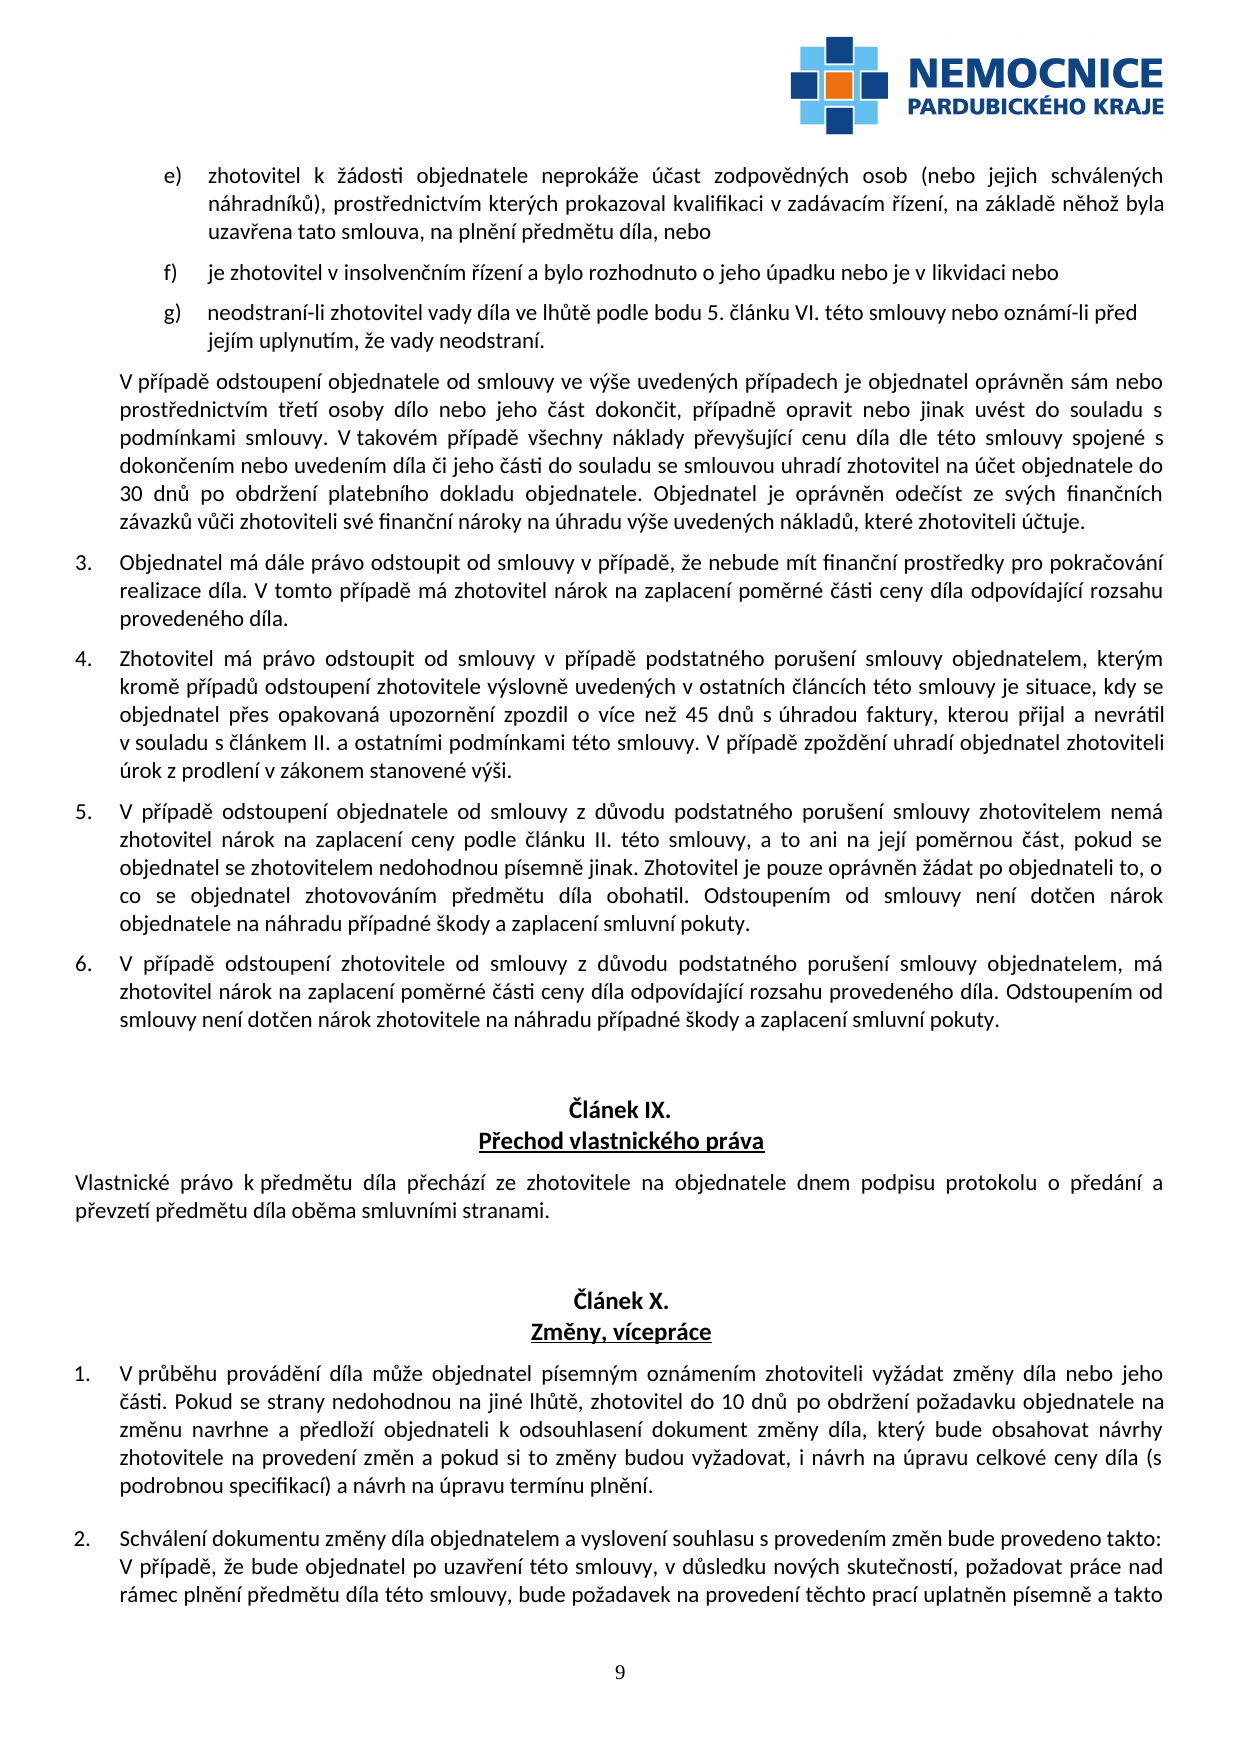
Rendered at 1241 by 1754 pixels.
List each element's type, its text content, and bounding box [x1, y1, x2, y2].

picture [789, 35, 1164, 136]
text 5. V případě odstoupení objednatele od smlouvy z důvodu podstatného porušení smlouvy zhotovitelem nemá zhotovitel nárok na zaplacení ceny podle článku II. této smlouvy, a to ani na její poměrnou část, pokud se objednatel se zhotovitelem nedohodnou písemně jinak. Zhotovitel je pouze oprávněn žádat po objednateli to, o co se objednatel zhotovováním předmětu díla obohatil. Odstoupením od smlouvy není dotčen nárok objednatele na náhradu případné škody a zaplacení smluvní pokuty. [75, 797, 1165, 937]
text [119, 1552, 1165, 1608]
text Změny, vícepráce [75, 1316, 1168, 1346]
text Přechod vlastnického práva [75, 1125, 1168, 1156]
text 6. V případě odstoupení zhotovitele od smlouvy z důvodu podstatného porušení smlouvy objednatelem, má zhotovitel nárok na zaplacení poměrné části ceny díla odpovídající rozsahu provedeného díla. Odstoupením od smlouvy není dotčen nárok zhotovitele na náhradu případné škody a zaplacení smluvní pokuty. [75, 949, 1165, 1033]
text 4. Zhotovitel má právo odstoupit od smlouvy v případě podstatného porušení smlouvy objednatelem, kterým kromě případů odstoupení zhotovitele výslovně uvedených v ostatních článcích této smlouvy je situace, kdy se objednatel přes opakovaná upozornění zpozdil o více než 45 dnů s úhradou faktury, kterou přijal a nevrátil v souladu s článkem II. a ostatními podmínkami této smlouvy. V případě zpoždění uhradí objednatel zhotoviteli úrok z prodlení v zákonem stanovené výši. [75, 644, 1165, 784]
text 2. Schválení dokumentu změny díla objednatelem a vyslovení souhlasu s provedením změn bude provedeno takto: [73, 1524, 1165, 1552]
text Článek X. [75, 1285, 1168, 1316]
text 1. V průběhu provádění díla může objednatel písemným oznámením zhotoviteli vyžádat změny díla nebo jeho části. Pokud se strany nedohodnou na jiné lhůtě, zhotovitel do 10 dnů po obdržení požadavku objednatele na změnu navrhne a předloží objednateli k odsouhlasení dokument změny díla, který bude obsahovat návrhy zhotovitele na provedení změn a pokud si to změny budou vyžadovat, i návrh na úpravu celkové ceny díla (s podrobnou specifikací) a návrh na úpravu termínu plnění. [73, 1359, 1165, 1499]
text V případě odstoupení objednatele od smlouvy ve výše uvedených případech je objednatel oprávněn sám nebo prostřednictvím třetí osoby dílo nebo jeho část dokončit, případně opravit nebo jinak uvést do souladu s podmínkami smlouvy. V takovém případě všechny náklady převyšující cenu díla dle této smlouvy spojené s dokončením nebo uvedením díla či jeho části do souladu se smlouvou uhradí zhotovitel na účet objednatele do 30 dnů po obdržení platebního dokladu objednatele. Objednatel je oprávněn odečíst ze svých finančních závazků vůči zhotoviteli své finanční nároky na úhradu výše uvedených nákladů, které zhotoviteli účtuje. [119, 367, 1165, 535]
text Článek IX. [75, 1094, 1165, 1125]
text e) zhotovitel k žádosti objednatele neprokáže účast zodpovědných osob (nebo jejich schválených náhradníků), prostřednictvím kterých prokazoval kvalifikaci v zadávacím řízení, na základě něhož byla uzavřena tato smlouva, na plnění předmětu díla, nebo [164, 161, 1165, 246]
text f) je zhotovitel v insolvenčním řízení a bylo rozhodnuto o jeho úpadku nebo je v likvidaci nebo [164, 258, 1165, 286]
text 3. Objednatel má dále právo odstoupit od smlouvy v případě, že nebude mít finanční prostředky pro pokračování realizace díla. V tomto případě má zhotovitel nárok na zaplacení poměrné části ceny díla odpovídající rozsahu provedeného díla. [75, 548, 1165, 632]
text Vlastnické právo k předmětu díla přechází ze zhotovitele na objednatele dnem podpisu protokolu o předání a převzetí předmětu díla oběma smluvními stranami. [75, 1168, 1165, 1224]
text g) neodstraní-li zhotovitel vady díla ve lhůtě podle bodu 5. článku VI. této smlouvy nebo oznámí-li před jejím uplynutím, že vady neodstraní. [164, 298, 1165, 354]
